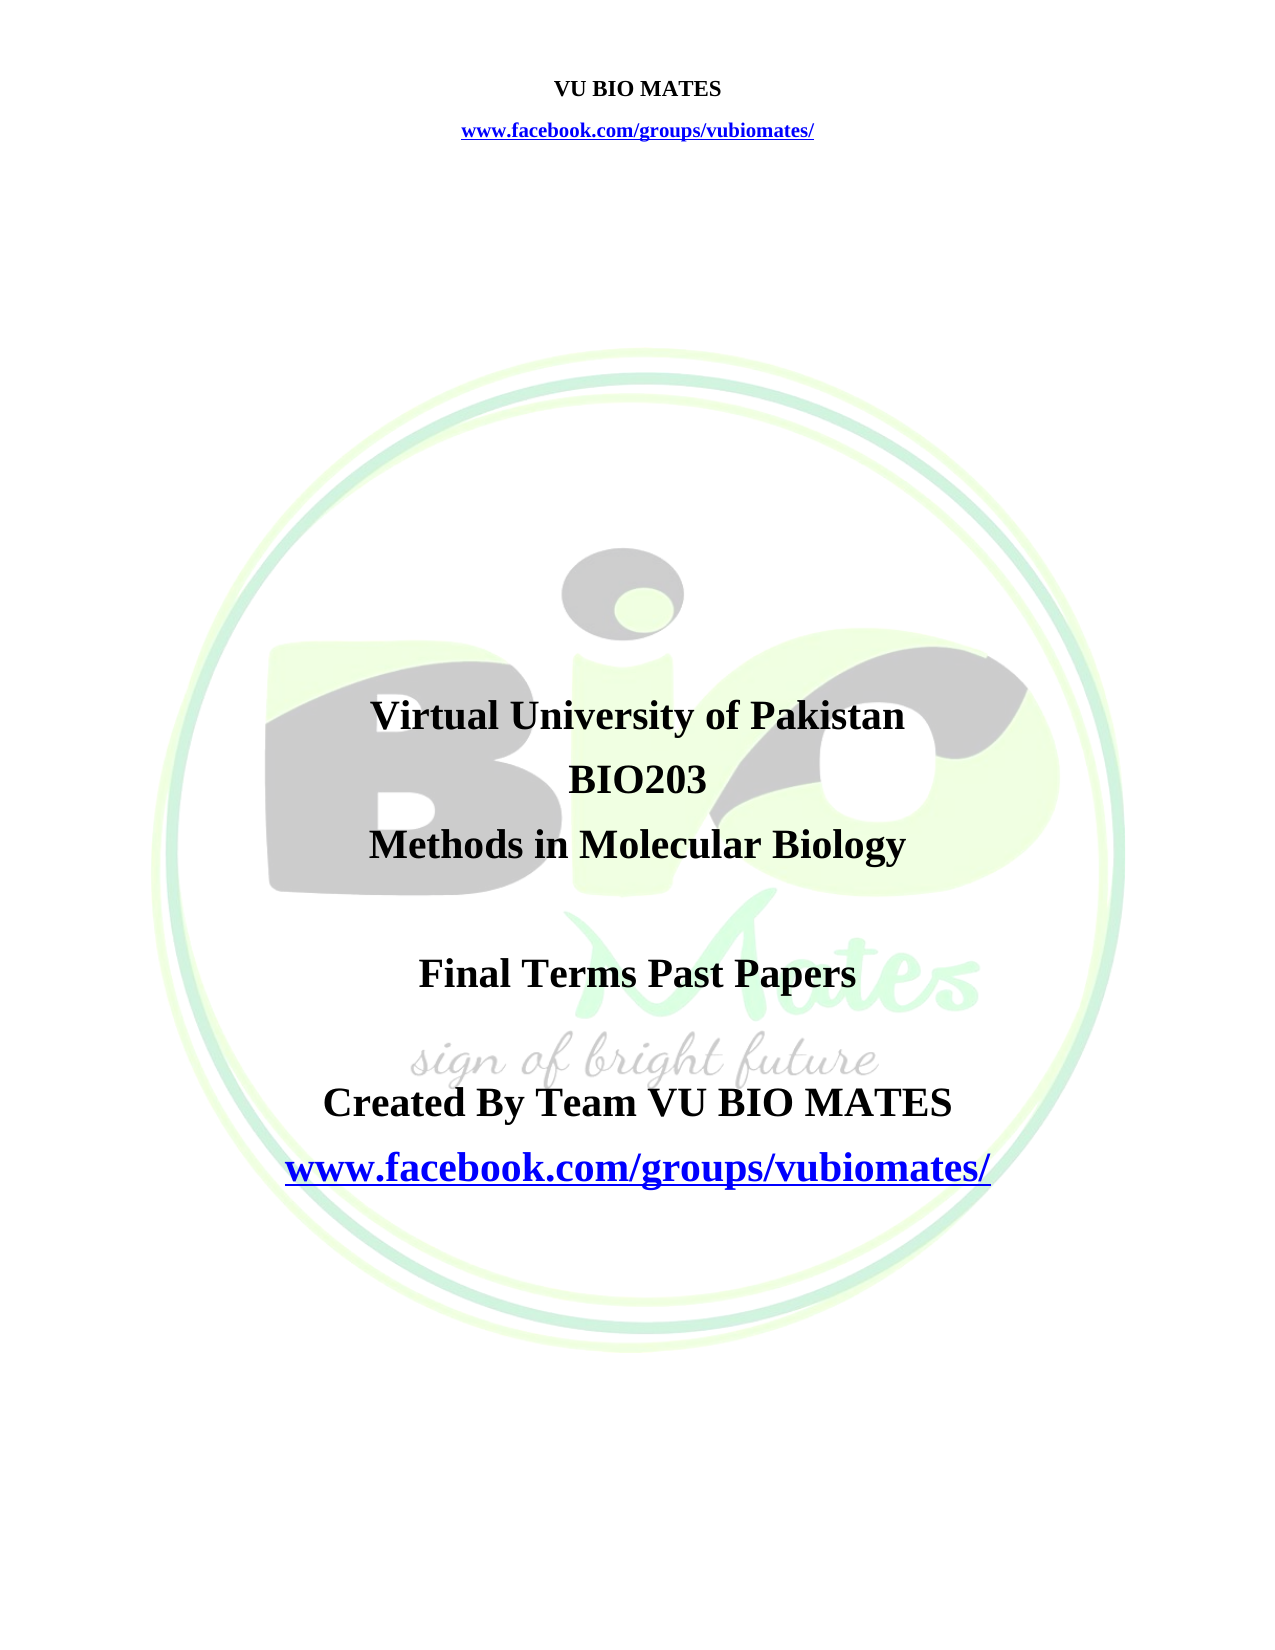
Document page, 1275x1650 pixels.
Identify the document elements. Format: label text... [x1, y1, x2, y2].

text Methods in Molecular Biology [150, 819, 1125, 867]
text www.facebook.com/groups/vubiomates/ [150, 1142, 1125, 1190]
text Created By Team VU BIO MATES [150, 1078, 1125, 1126]
text Virtual University of Pakistan [150, 690, 1125, 738]
text Final Terms Past Papers [150, 949, 1125, 997]
text BIO203 [150, 755, 1125, 803]
